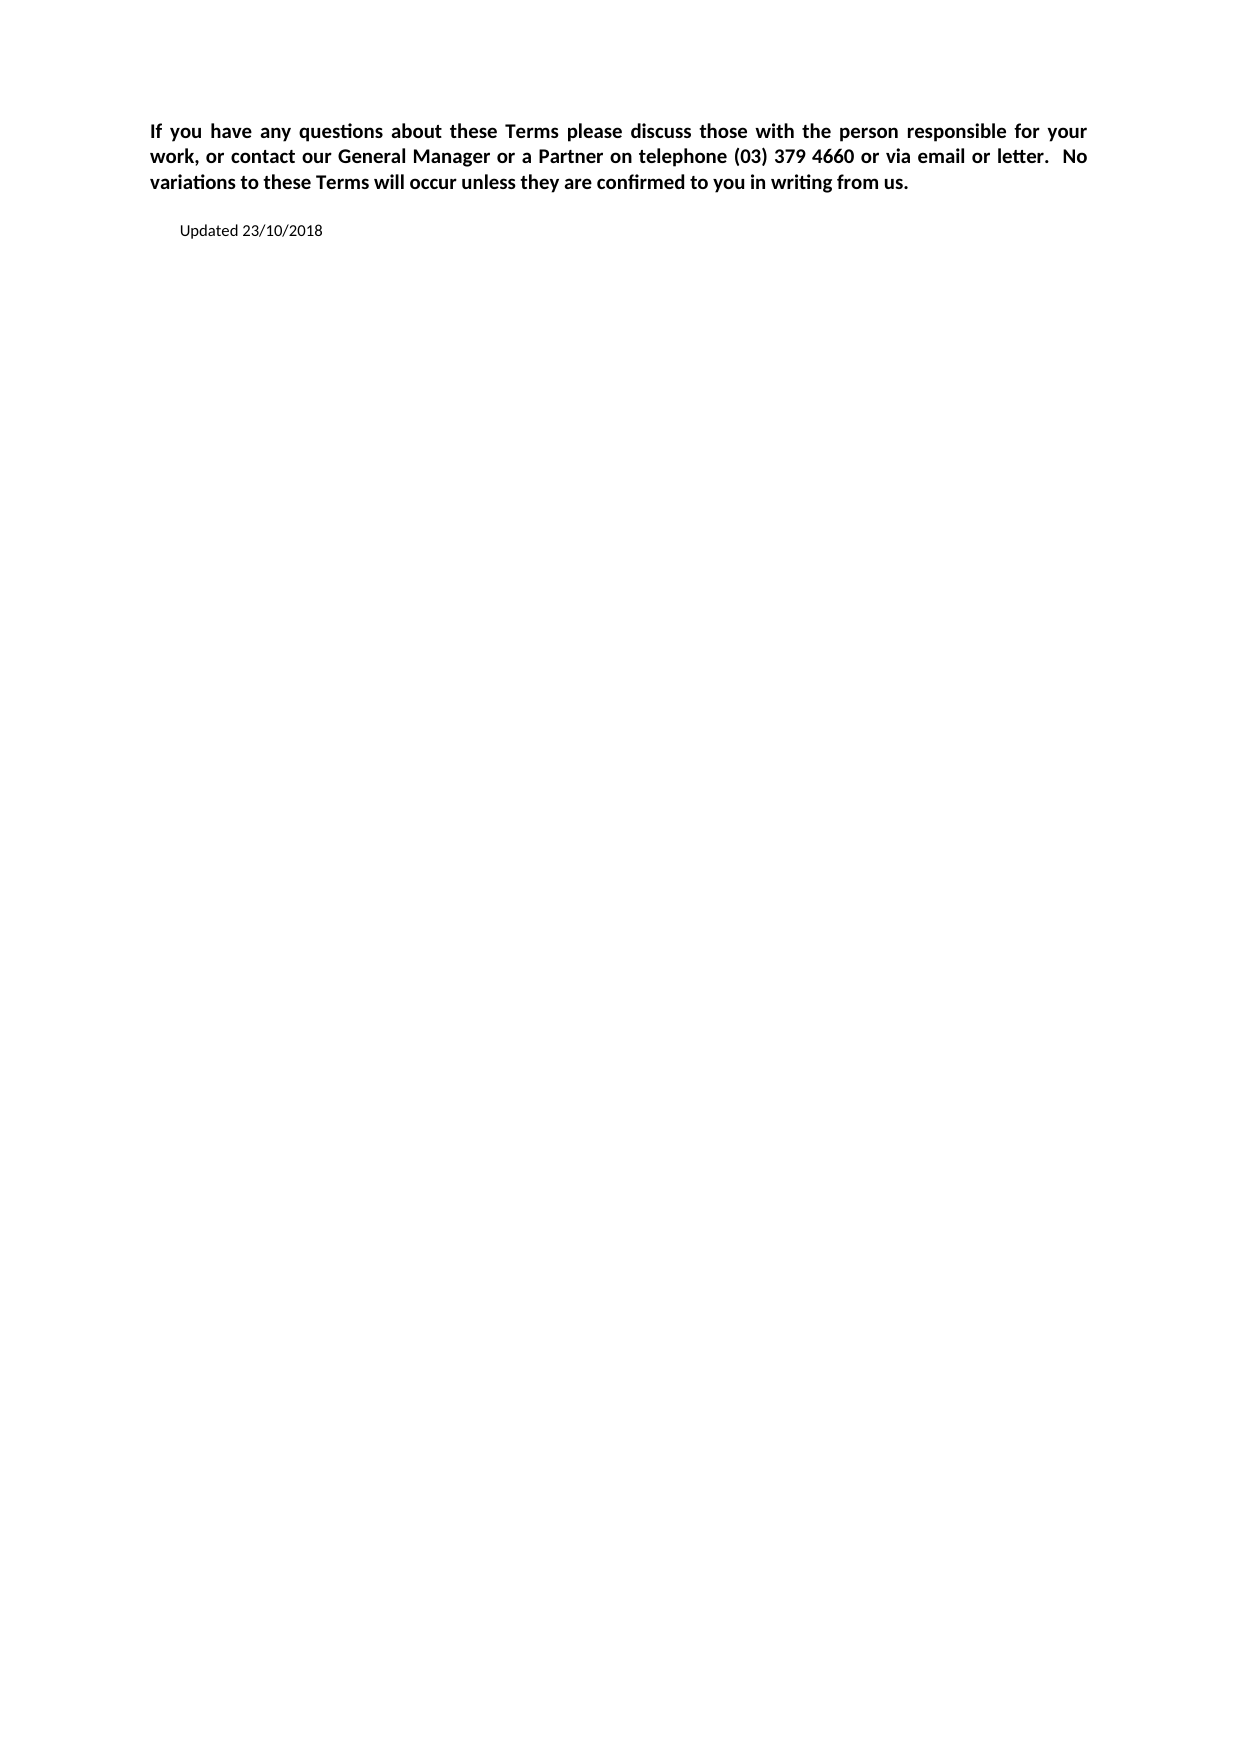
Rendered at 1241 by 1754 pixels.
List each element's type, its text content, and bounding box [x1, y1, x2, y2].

text Updated 23/10/2018 [179, 220, 1090, 240]
text If you have any questions about these Terms please discuss those with the person responsible for your work, or contact our General Manager or a Partner on telephone (03) 379 4660 or via email or letter. No variations to these Terms will occur unless they are confirmed to you in writing from us. [150, 118, 1090, 194]
